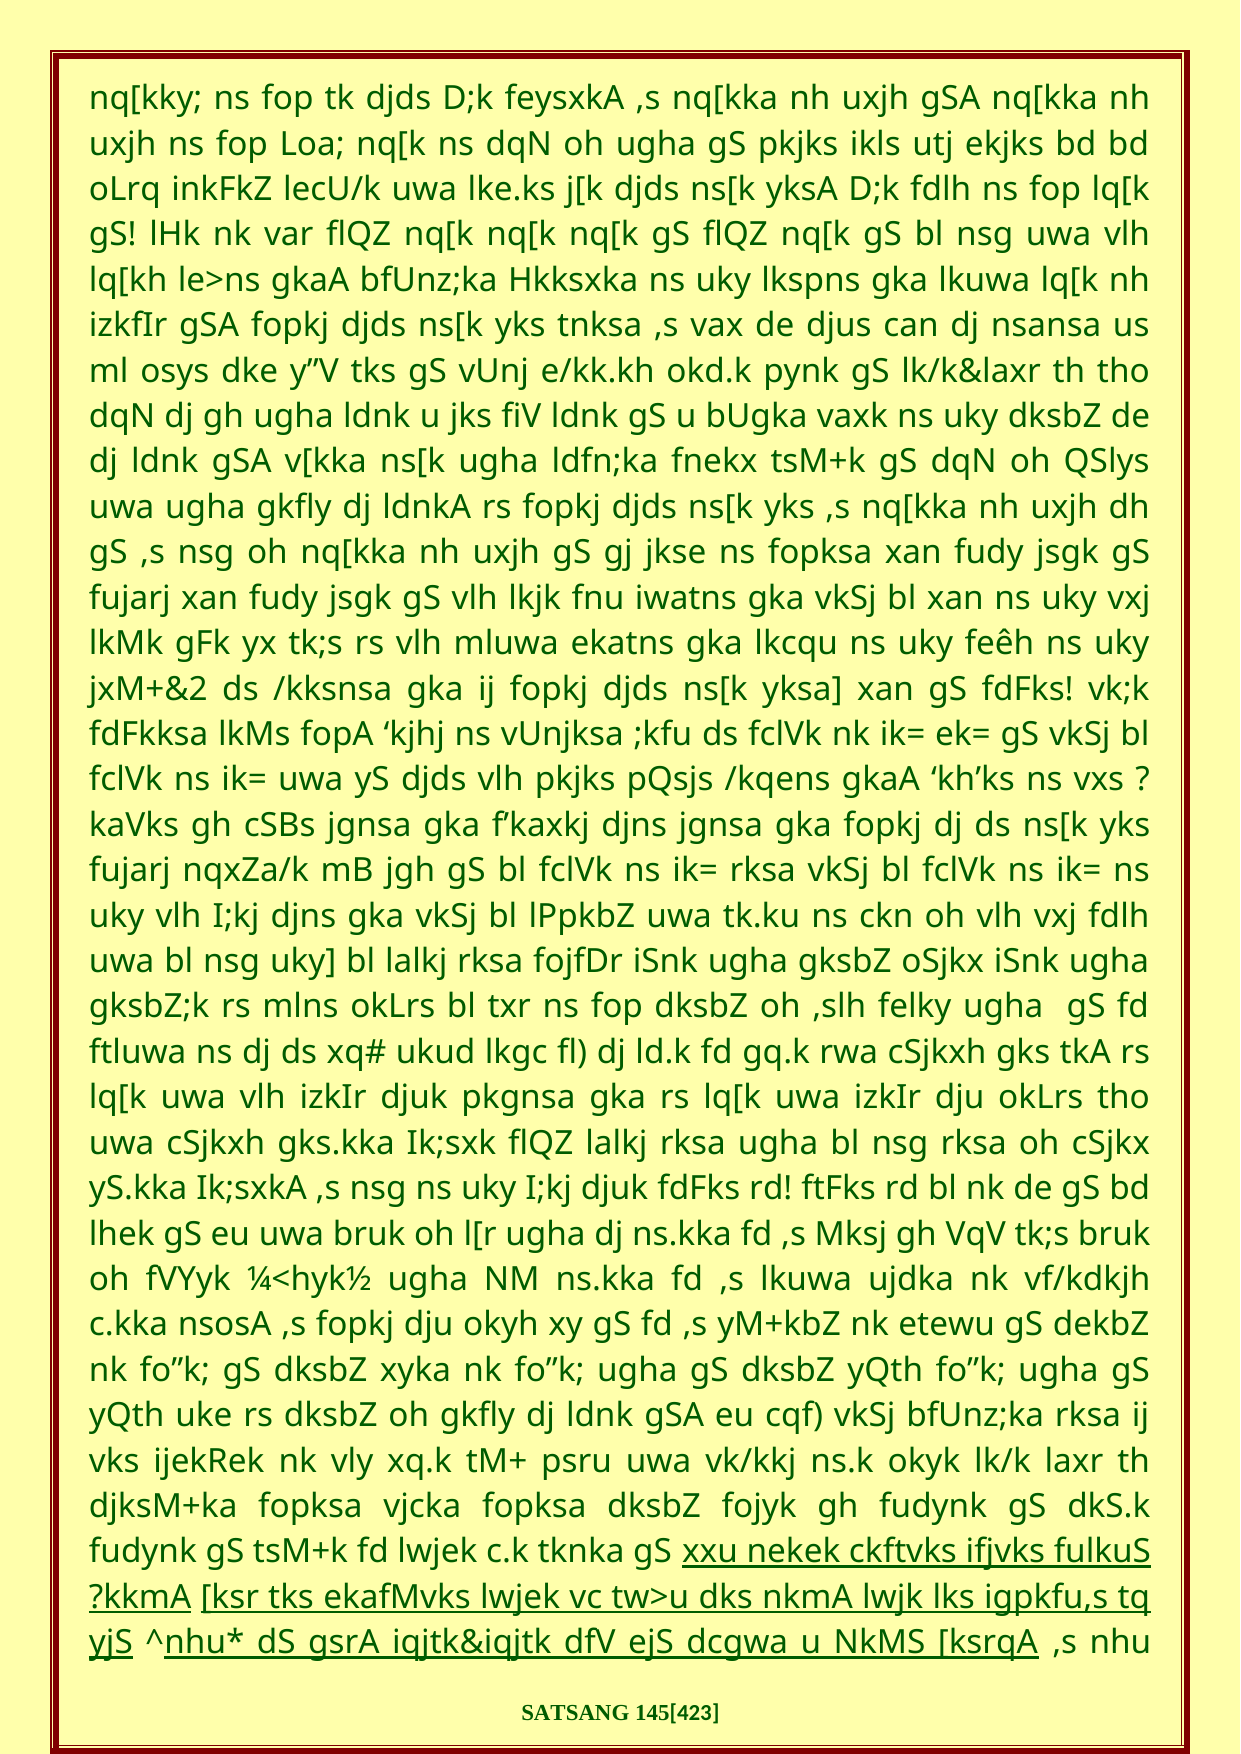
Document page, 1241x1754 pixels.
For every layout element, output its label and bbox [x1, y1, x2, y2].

text [89, 74, 1152, 1663]
